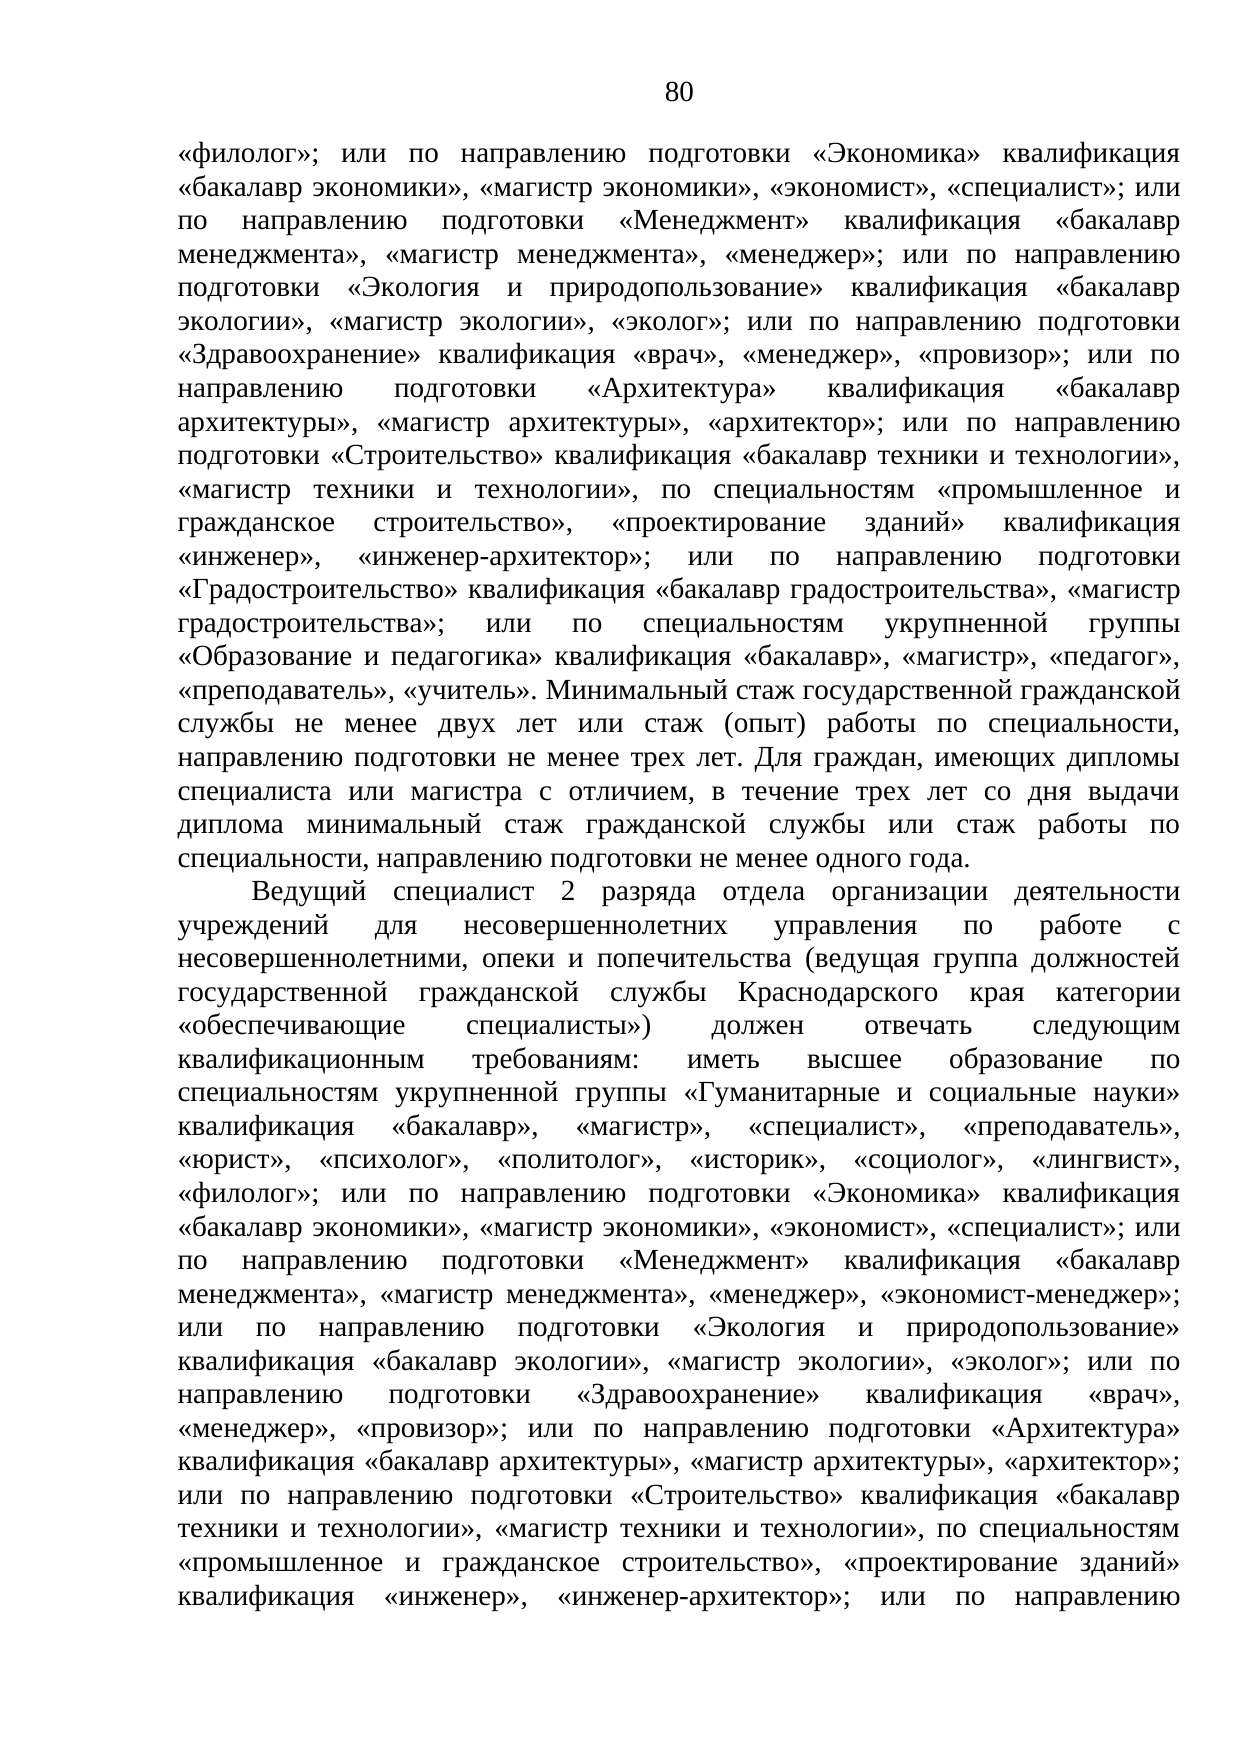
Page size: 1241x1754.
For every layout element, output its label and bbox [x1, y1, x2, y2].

text [177, 135, 1181, 873]
text [177, 873, 1181, 1611]
